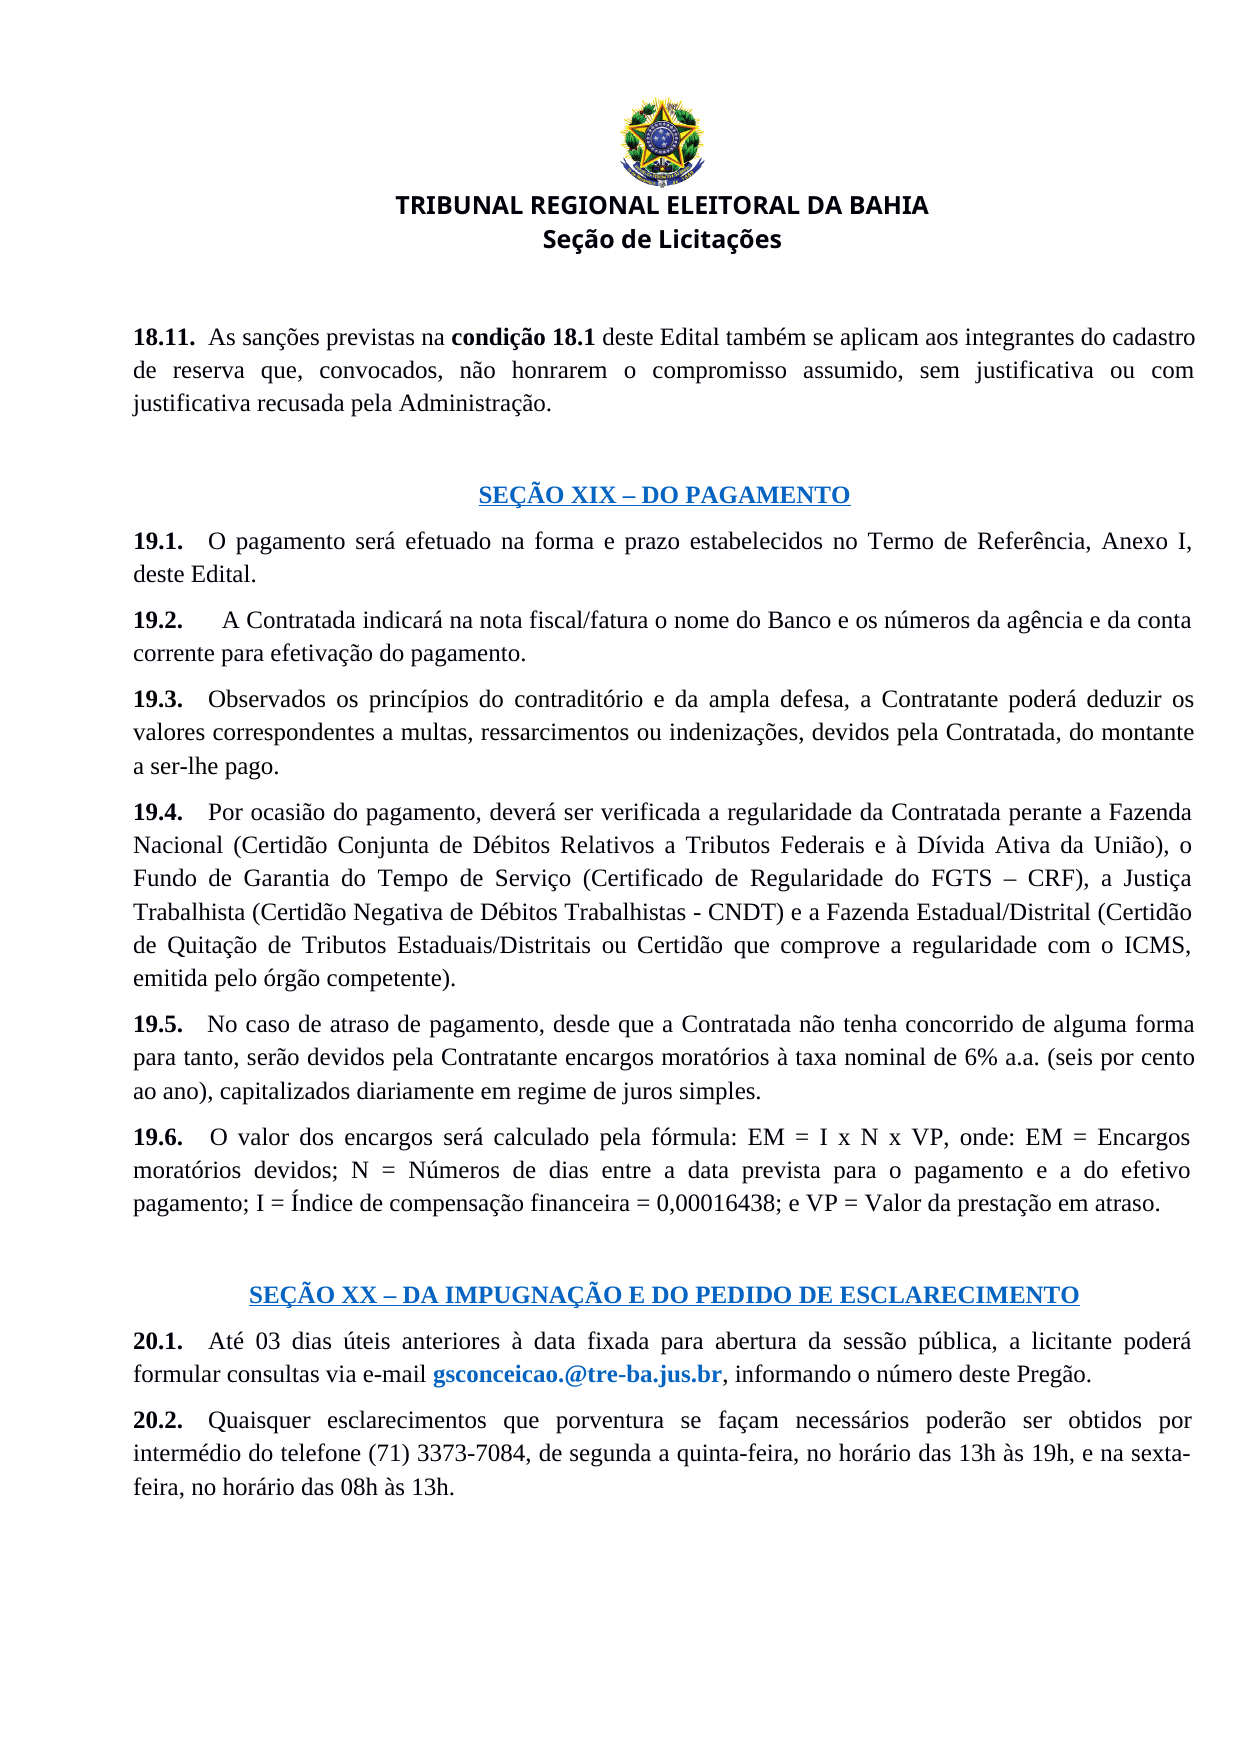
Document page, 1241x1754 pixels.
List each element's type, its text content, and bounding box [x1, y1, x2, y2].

text 19.4. Por ocasião do pagamento, deverá ser verificada a regularidade da Contratada perante a Fazenda Nacional (Certidão Conjunta de Débitos Relativos a Tributos Federais e à Dívida Ativa da União), o Fundo de Garantia do Tempo de Serviço (Certificado de Regularidade do FGTS – CRF), a Justiça Trabalhista (Certidão Negativa de Débitos Trabalhistas - CNDT) e a Fazenda Estadual/Distrital (Certidão de Quitação de Tributos Estaduais/Distritais ou Certidão que comprove a regularidade com o ICMS, emitida pelo órgão competente). [133, 793, 1193, 993]
text 19.5. No caso de atraso de pagamento, desde que a Contratada não tenha concorrido de alguma forma para tanto, serão devidos pela Contratante encargos moratórios à taxa nominal de 6% a.a. (seis por cento ao ano), capitalizados diariamente em regime de juros simples. [133, 1006, 1196, 1106]
text SEÇÃO XIX – DO PAGAMENTO [133, 477, 1196, 510]
text 20.1. Até 03 dias úteis anteriores à data fixada para abertura da sessão pública, a licitante poderá formular consultas via e-mail gsconceicao.@tre-ba.jus.br, informando o número deste Pregão. [133, 1322, 1193, 1389]
text 19.2. A Contratada indicará na nota fiscal/fatura o nome do Banco e os números da agência e da conta corrente para efetivação do pagamento. [133, 602, 1193, 668]
text 19.3. Observados os princípios do contraditório e da ampla defesa, a Contratante poderá deduzir os valores correspondentes a multas, ressarcimentos ou indenizações, devidos pela Contratada, do montante a ser-lhe pago. [133, 681, 1196, 781]
text SEÇÃO XX – DA IMPUGNAÇÃO E DO PEDIDO DE ESCLARECIMENTO [133, 1277, 1196, 1310]
text 19.6. O valor dos encargos será calculado pela fórmula: EM = I x N x VP, onde: EM = Encargos moratórios devidos; N = Números de dias entre a data prevista para o pagamento e a do efetivo pagamento; I = Índice de compensação financeira = 0,00016438; e VP = Valor da prestação em atraso. [133, 1118, 1193, 1218]
text 18.11. As sanções previstas na condição 18.1 deste Edital também se aplicam aos integrantes do cadastro de reserva que, convocados, não honrarem o compromisso assumido, sem justificativa ou com justificativa recusada pela Administração. [133, 318, 1196, 418]
text 19.1. O pagamento será efetuado na forma e prazo estabelecidos no Termo de Referência, Anexo I, deste Edital. [133, 522, 1193, 589]
text 20.2. Quaisquer esclarecimentos que porventura se façam necessários poderão ser obtidos por intermédio do telefone (71) 3373-7084, de segunda a quinta-feira, no horário das 13h às 19h, e na sexta-feira, no horário das 08h às 13h. [133, 1402, 1193, 1502]
